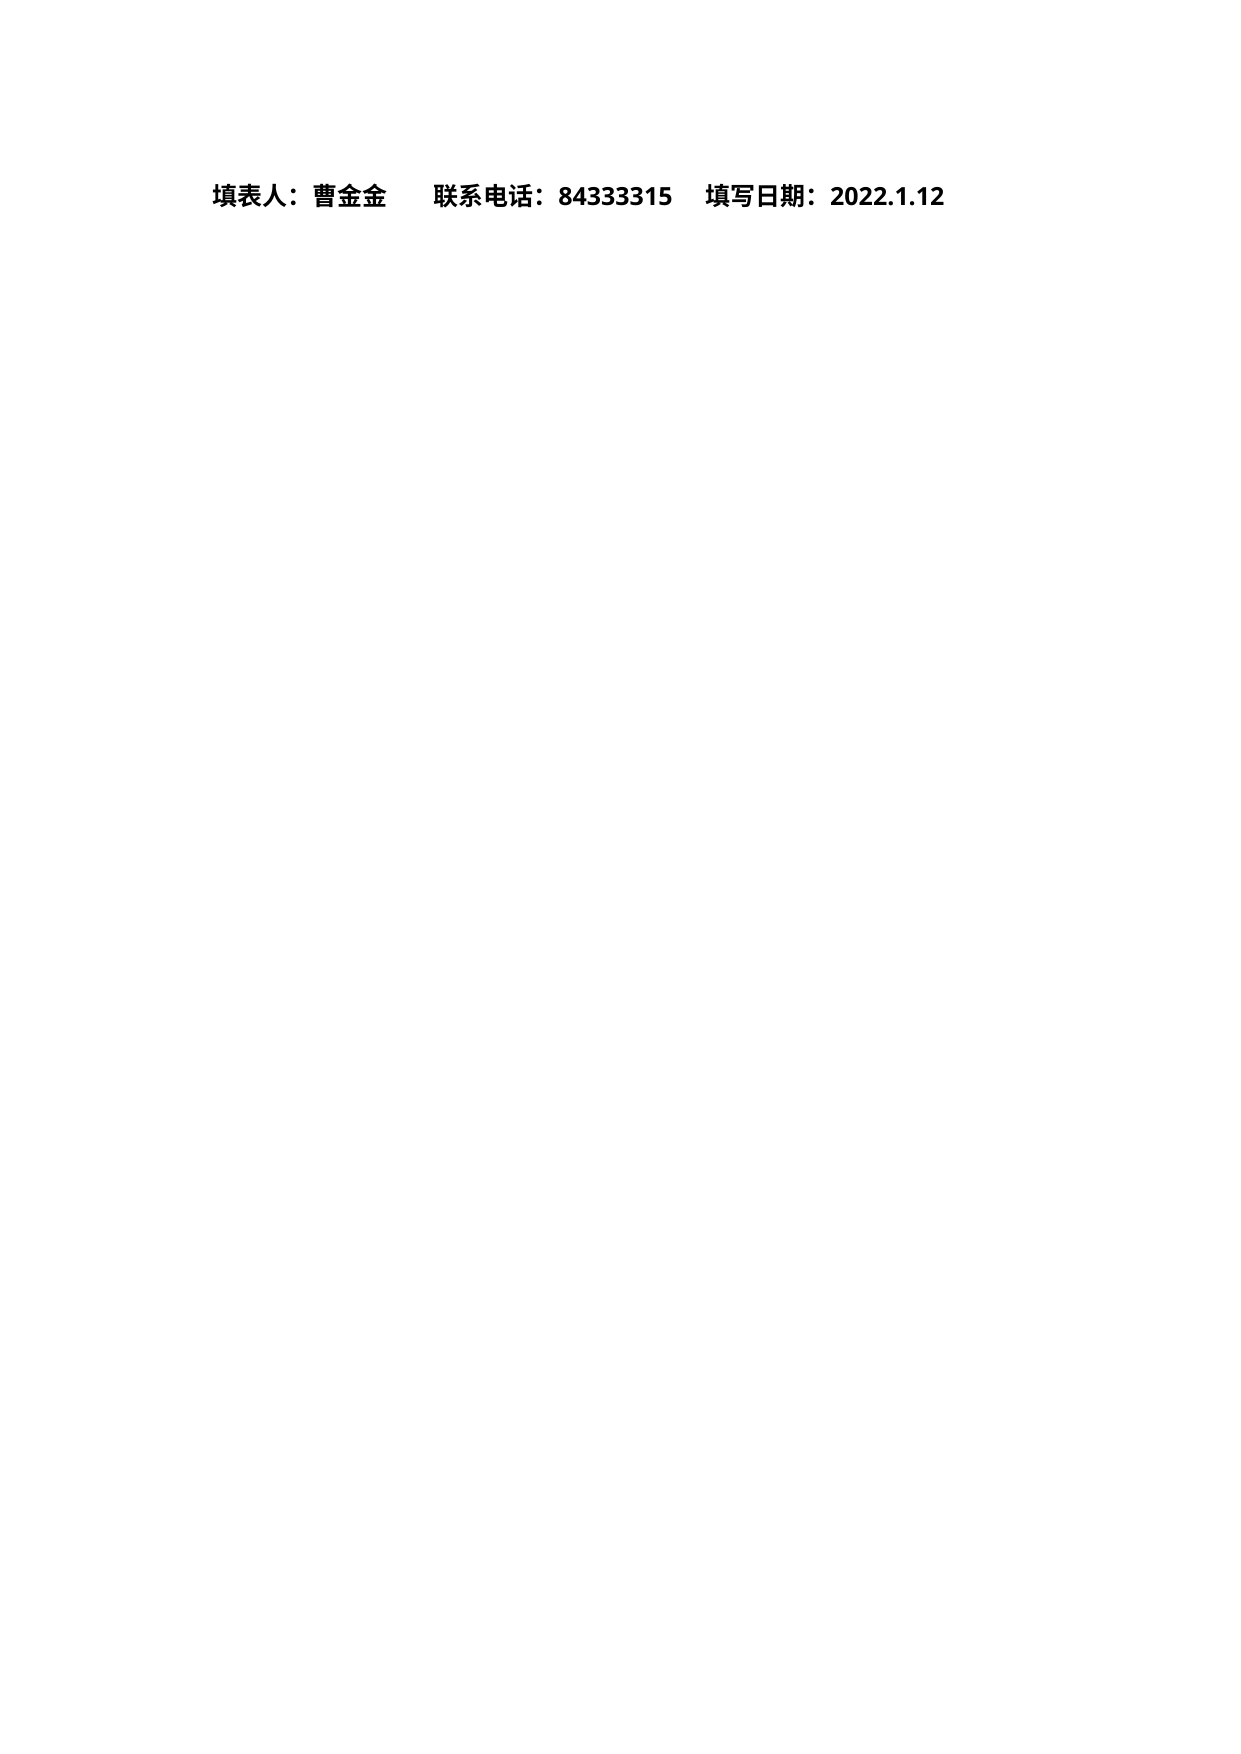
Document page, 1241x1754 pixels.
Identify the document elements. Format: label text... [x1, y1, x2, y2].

text 填表人：曹金金 联系电话：84333315 填写日期：2022.1.12 [187, 162, 1053, 227]
